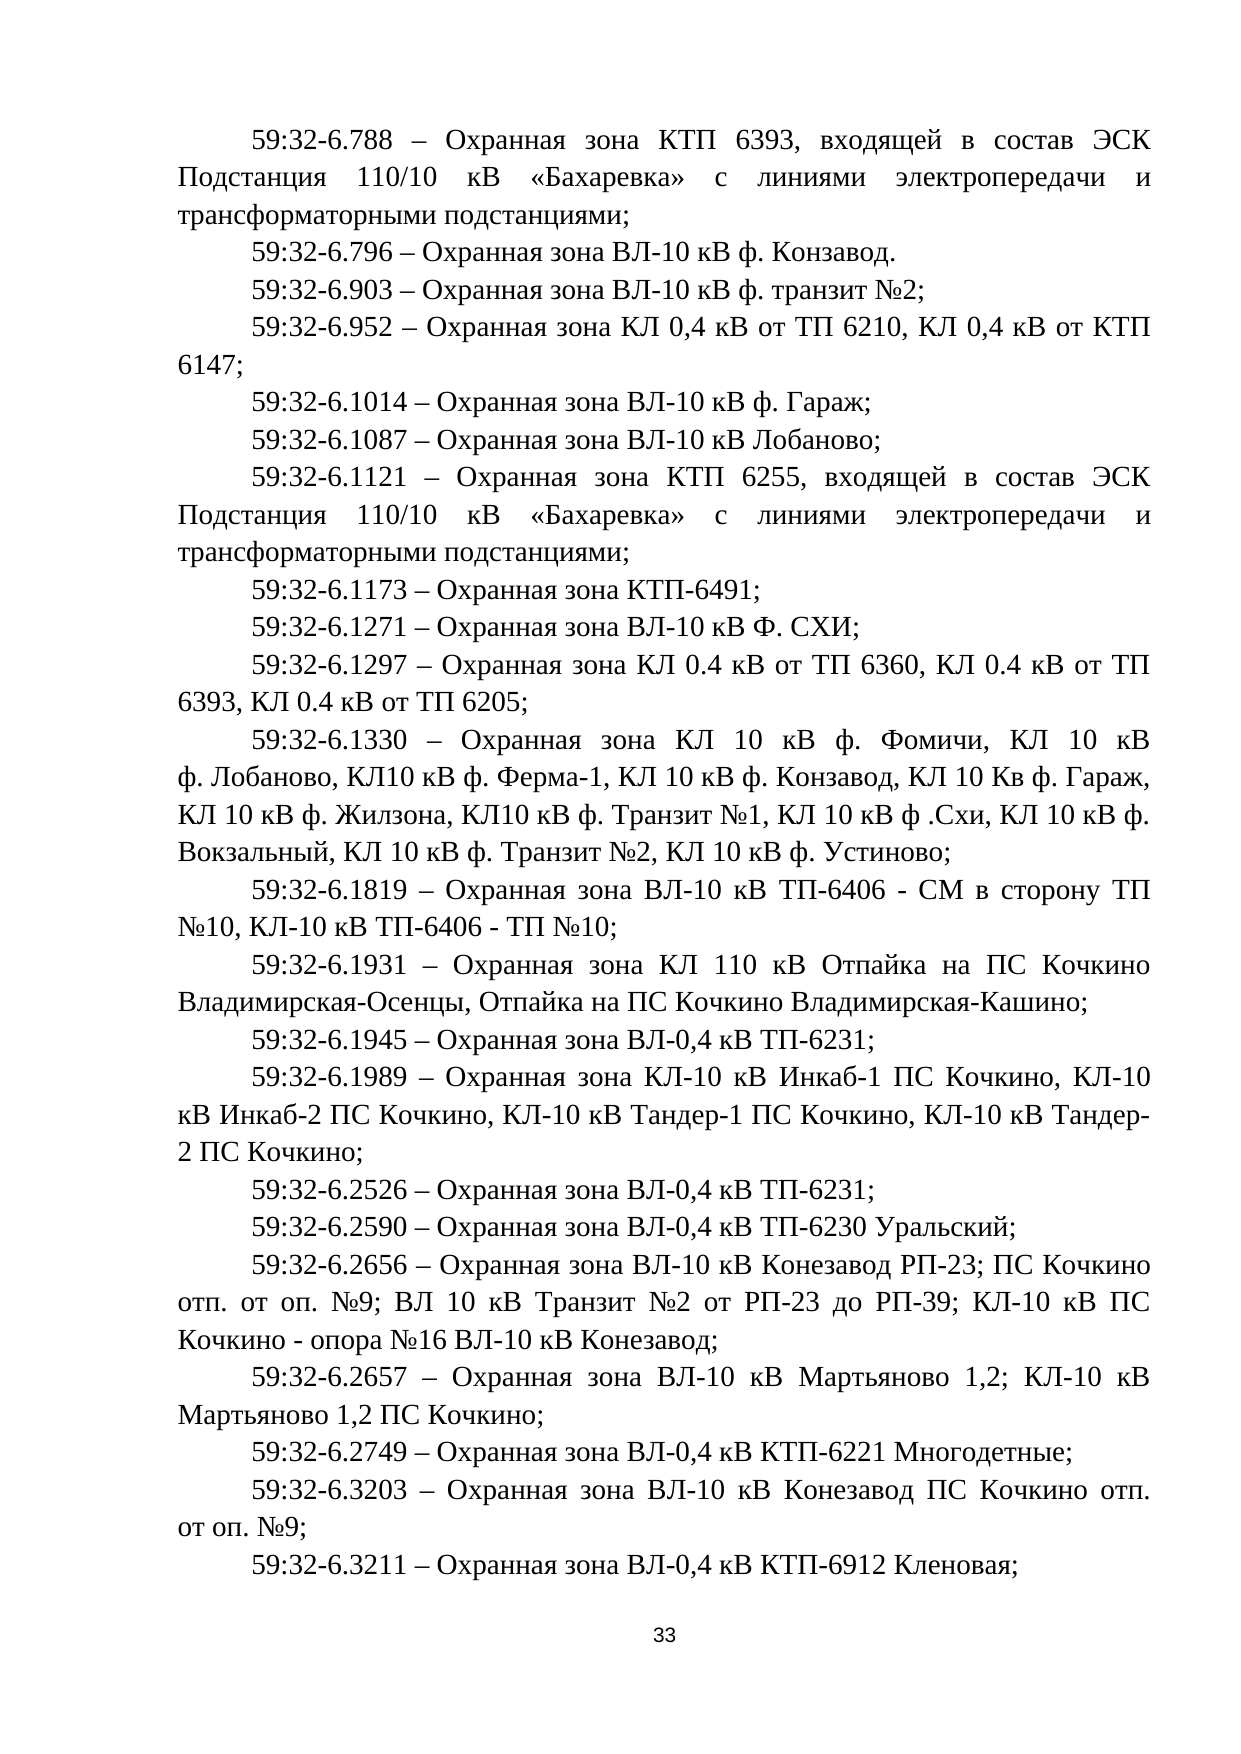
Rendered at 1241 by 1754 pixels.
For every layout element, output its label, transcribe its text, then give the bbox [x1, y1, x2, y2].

text 59:32-6.2656 – Охранная зона ВЛ-10 кВ Конезавод РП-23; ПС Кочкино отп. от оп. №9; ВЛ 10 кВ Транзит №2 от РП-23 до РП-39; КЛ-10 кВ ПС Кочкино - опора №16 ВЛ-10 кВ Конезавод; [177, 1243, 1152, 1356]
text 59:32-6.1014 – Охранная зона ВЛ-10 кВ ф. Гараж; [177, 381, 1152, 418]
text 59:32-6.796 – Охранная зона ВЛ-10 кВ ф. Конзавод. [177, 231, 1152, 268]
text 59:32-6.3211 – Охранная зона ВЛ-0,4 кВ КТП-6912 Кленовая; [177, 1543, 1152, 1581]
text 59:32-6.903 – Охранная зона ВЛ-10 кВ ф. транзит №2; [177, 268, 1152, 306]
text 59:32-6.3203 – Охранная зона ВЛ-10 кВ Конезавод ПС Кочкино отп. от оп. №9; [177, 1468, 1152, 1543]
text 59:32-6.2590 – Охранная зона ВЛ-0,4 кВ ТП-6230 Уральский; [177, 1206, 1152, 1243]
text 59:32-6.1989 – Охранная зона КЛ-10 кВ Инкаб-1 ПС Кочкино, КЛ-10 кВ Инкаб-2 ПС Кочкино, КЛ-10 кВ Тандер-1 ПС Кочкино, КЛ-10 кВ Тандер-2 ПС Кочкино; [177, 1056, 1152, 1168]
text 59:32-6.2657 – Охранная зона ВЛ-10 кВ Мартьяново 1,2; КЛ-10 кВ Мартьяново 1,2 ПС Кочкино; [177, 1356, 1152, 1431]
text 59:32-6.2749 – Охранная зона ВЛ-0,4 кВ КТП-6221 Многодетные; [177, 1431, 1152, 1468]
text 59:32-6.1173 – Охранная зона КТП-6491; [177, 568, 1152, 606]
text 59:32-6.2526 – Охранная зона ВЛ-0,4 кВ ТП-6231; [177, 1168, 1152, 1206]
text 59:32-6.952 – Охранная зона КЛ 0,4 кВ от ТП 6210, КЛ 0,4 кВ от КТП 6147; [177, 306, 1152, 381]
text 59:32-6.1330 – Охранная зона КЛ 10 кВ ф. Фомичи, КЛ 10 кВ ф. Лобаново, КЛ10 кВ ф. Ферма-1, КЛ 10 кВ ф. Конзавод, КЛ 10 Кв ф. Гараж, КЛ 10 кВ ф. Жилзона, КЛ10 кВ ф. Транзит №1, КЛ 10 кВ ф .Схи, КЛ 10 кВ ф. Вокзальный, КЛ 10 кВ ф. Транзит №2, КЛ 10 кВ ф. Устиново; [177, 718, 1152, 868]
text 59:32-6.1297 – Охранная зона КЛ 0.4 кВ от ТП 6360, КЛ 0.4 кВ от ТП 6393, КЛ 0.4 кВ от ТП 6205; [177, 643, 1152, 718]
text 59:32-6.1945 – Охранная зона ВЛ-0,4 кВ ТП-6231; [177, 1018, 1152, 1056]
text 59:32-6.1819 – Охранная зона ВЛ-10 кВ ТП-6406 - СМ в сторону ТП №10, КЛ-10 кВ ТП-6406 - ТП №10; [177, 868, 1152, 943]
text 59:32-6.788 – Охранная зона КТП 6393, входящей в состав ЭСК Подстанция 110/10 кВ «Бахаревка» с линиями электропередачи и трансформаторными подстанциями; [177, 118, 1152, 231]
text 59:32-6.1121 – Охранная зона КТП 6255, входящей в состав ЭСК Подстанция 110/10 кВ «Бахаревка» с линиями электропередачи и трансформаторными подстанциями; [177, 456, 1152, 568]
text 59:32-6.1271 – Охранная зона ВЛ-10 кВ Ф. СХИ; [177, 606, 1152, 643]
text 59:32-6.1087 – Охранная зона ВЛ-10 кВ Лобаново; [177, 418, 1152, 456]
text 59:32-6.1931 – Охранная зона КЛ 110 кВ Отпайка на ПС Кочкино Владимирская-Осенцы, Отпайка на ПС Кочкино Владимирская-Кашино; [177, 943, 1152, 1018]
